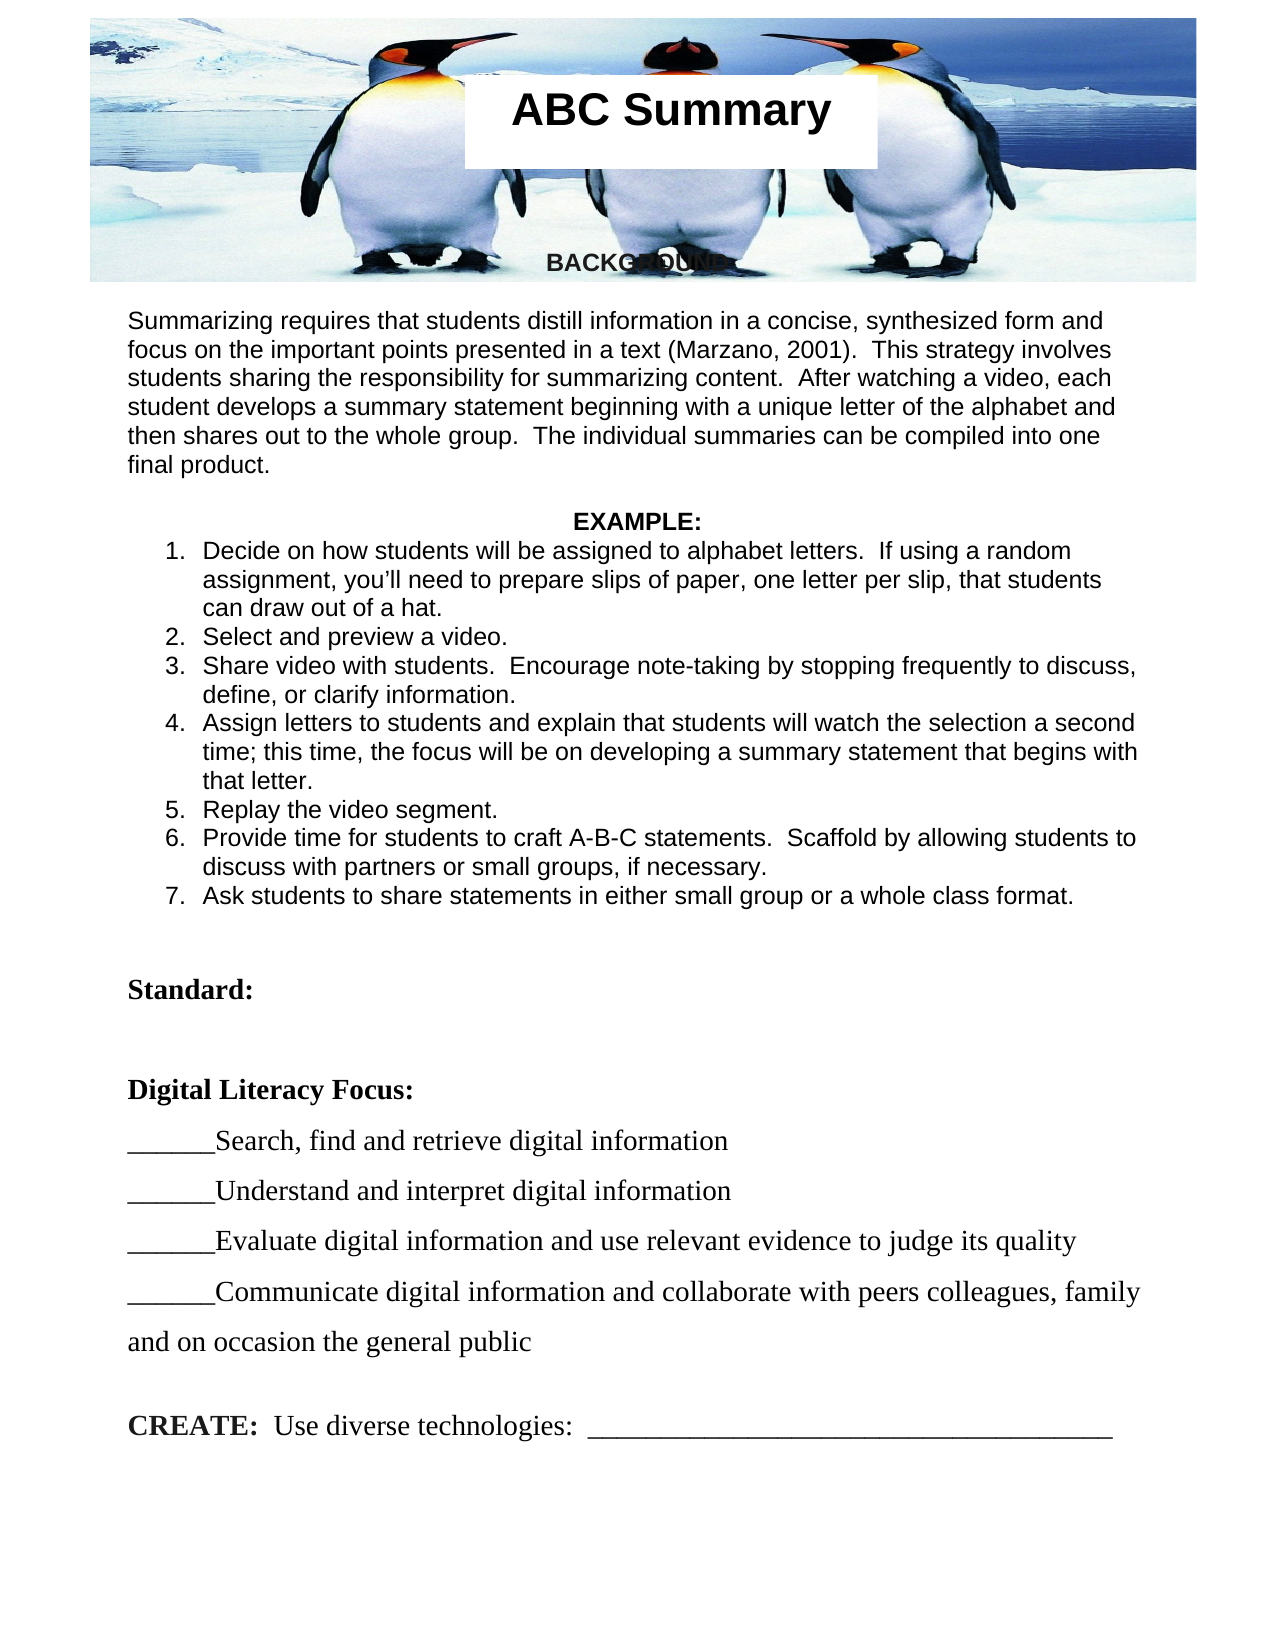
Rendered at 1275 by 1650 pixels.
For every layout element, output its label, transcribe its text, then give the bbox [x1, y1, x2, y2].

text CREATE: Use diverse technologies: ____________________________________ [127, 1408, 1147, 1441]
list Assign letters to students and explain that students will watch the selection a second time; this time, the focus will be on developing a summary statement that begins with that letter. [165, 708, 1147, 794]
text Standard: [127, 972, 1147, 1005]
picture [90, 18, 1197, 282]
list Decide on how students will be assigned to alphabet letters. If using a random assignment, you’ll need to prepare slips of paper, one letter per slip, that students can draw out of a hat. [165, 536, 1147, 622]
text ______Understand and interpret digital information [127, 1173, 1147, 1207]
text BACKGROUND [127, 248, 1147, 277]
text ______Communicate digital information and collaborate with peers colleagues, family and on occasion the general public [127, 1274, 1147, 1358]
text ______Evaluate digital information and use relevant evidence to judge its quality [127, 1223, 1147, 1257]
list Select and preview a video. [165, 622, 1147, 651]
list Ask students to share statements in either small group or a whole class format. [165, 881, 1147, 909]
text ______Search, find and retrieve digital information [127, 1123, 1147, 1156]
list Share video with students. Encourage note-taking by stopping frequently to discuss, define, or clarify information. [165, 651, 1147, 708]
text then shares out to the whole group. The individual summaries can be compiled into one final product. [127, 421, 1147, 478]
text Digital Literacy Focus: [127, 1072, 1147, 1106]
list Replay the video segment. [165, 794, 1147, 823]
text EXAMPLE: [127, 507, 1147, 536]
list Provide time for students to craft A-B-C statements. Scaffold by allowing students to discuss with partners or small groups, if necessary. [165, 823, 1147, 881]
text Summarizing requires that students distill information in a concise, synthesized form and focus on the important points presented in a text (Marzano, 2001). This strategy involves students sharing the responsibility for summarizing content. After watching a video, each student develops a summary statement beginning with a unique letter of the alphabet and [127, 306, 1147, 421]
